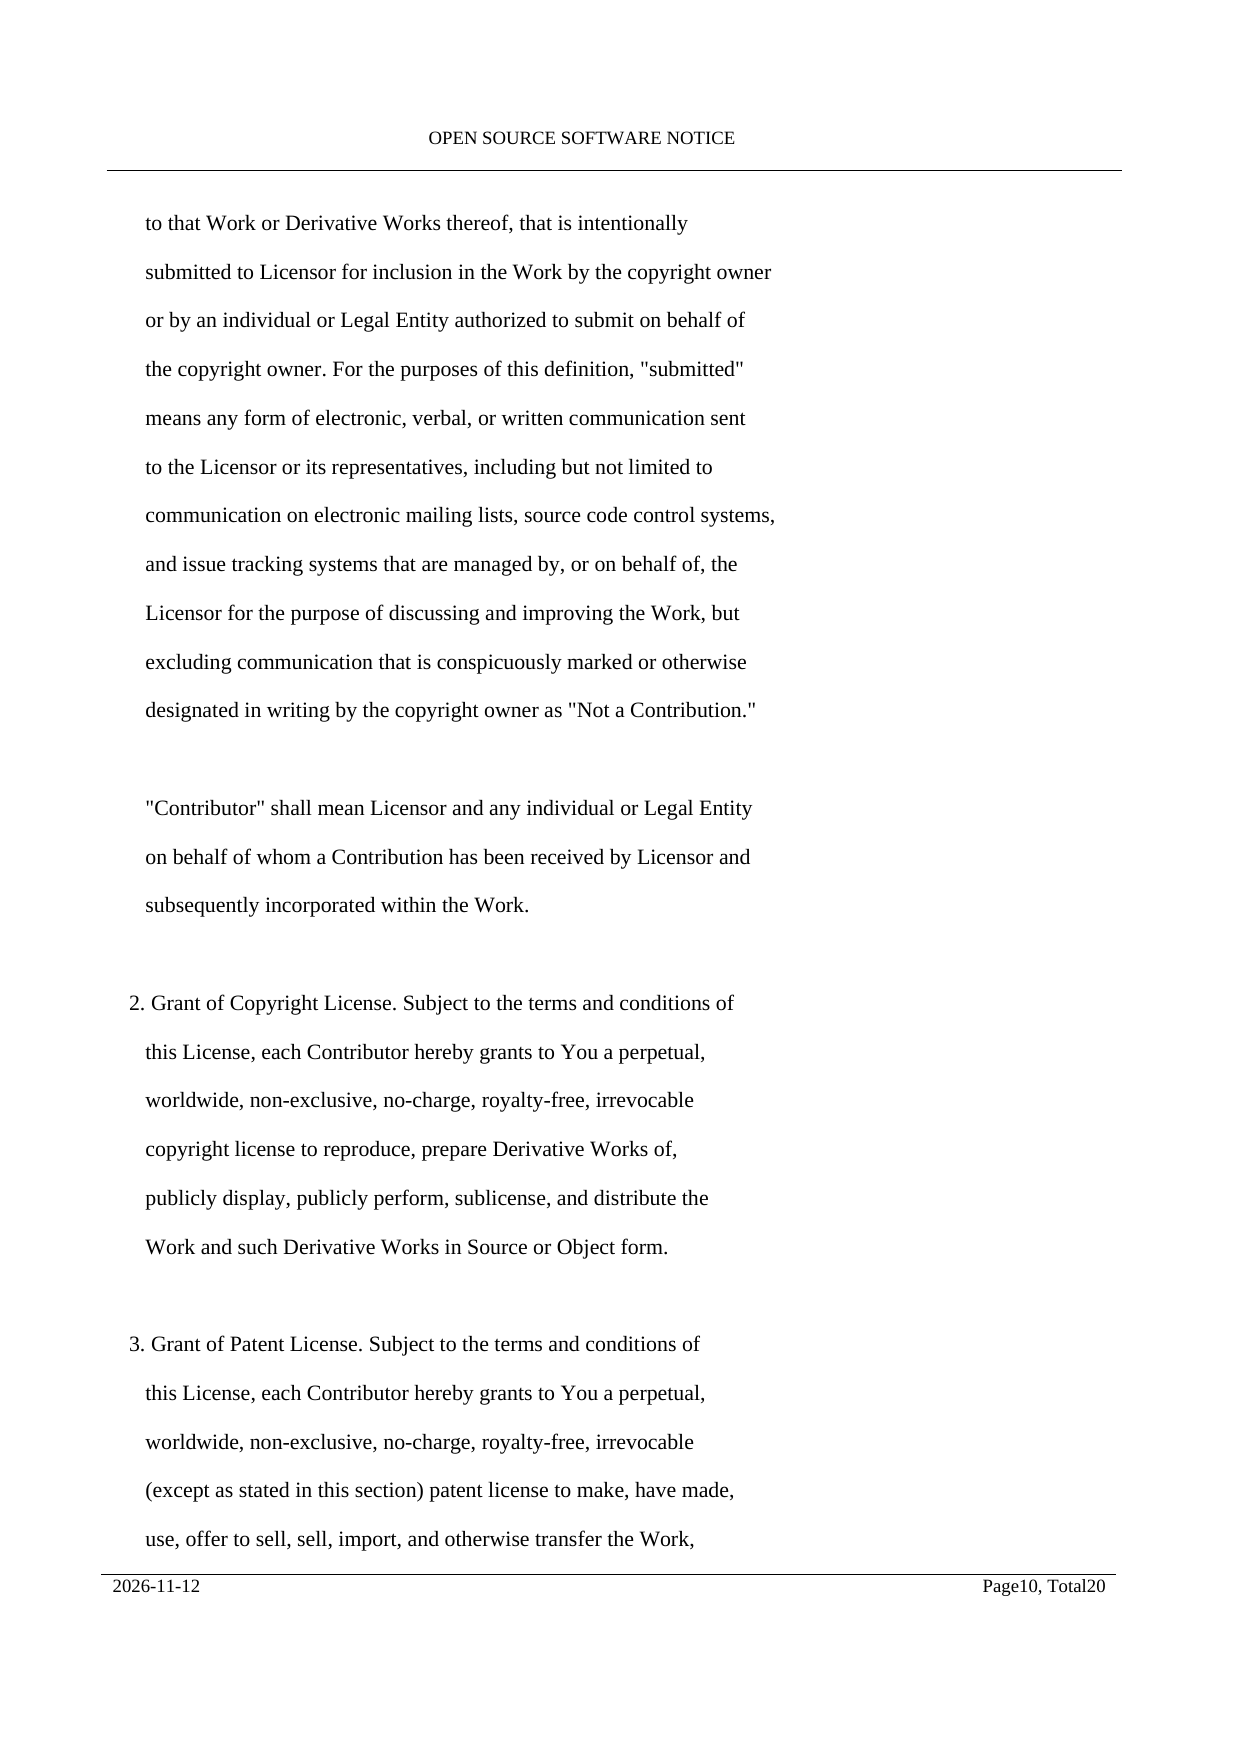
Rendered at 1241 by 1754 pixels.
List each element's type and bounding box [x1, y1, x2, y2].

text [112, 206, 1128, 1555]
